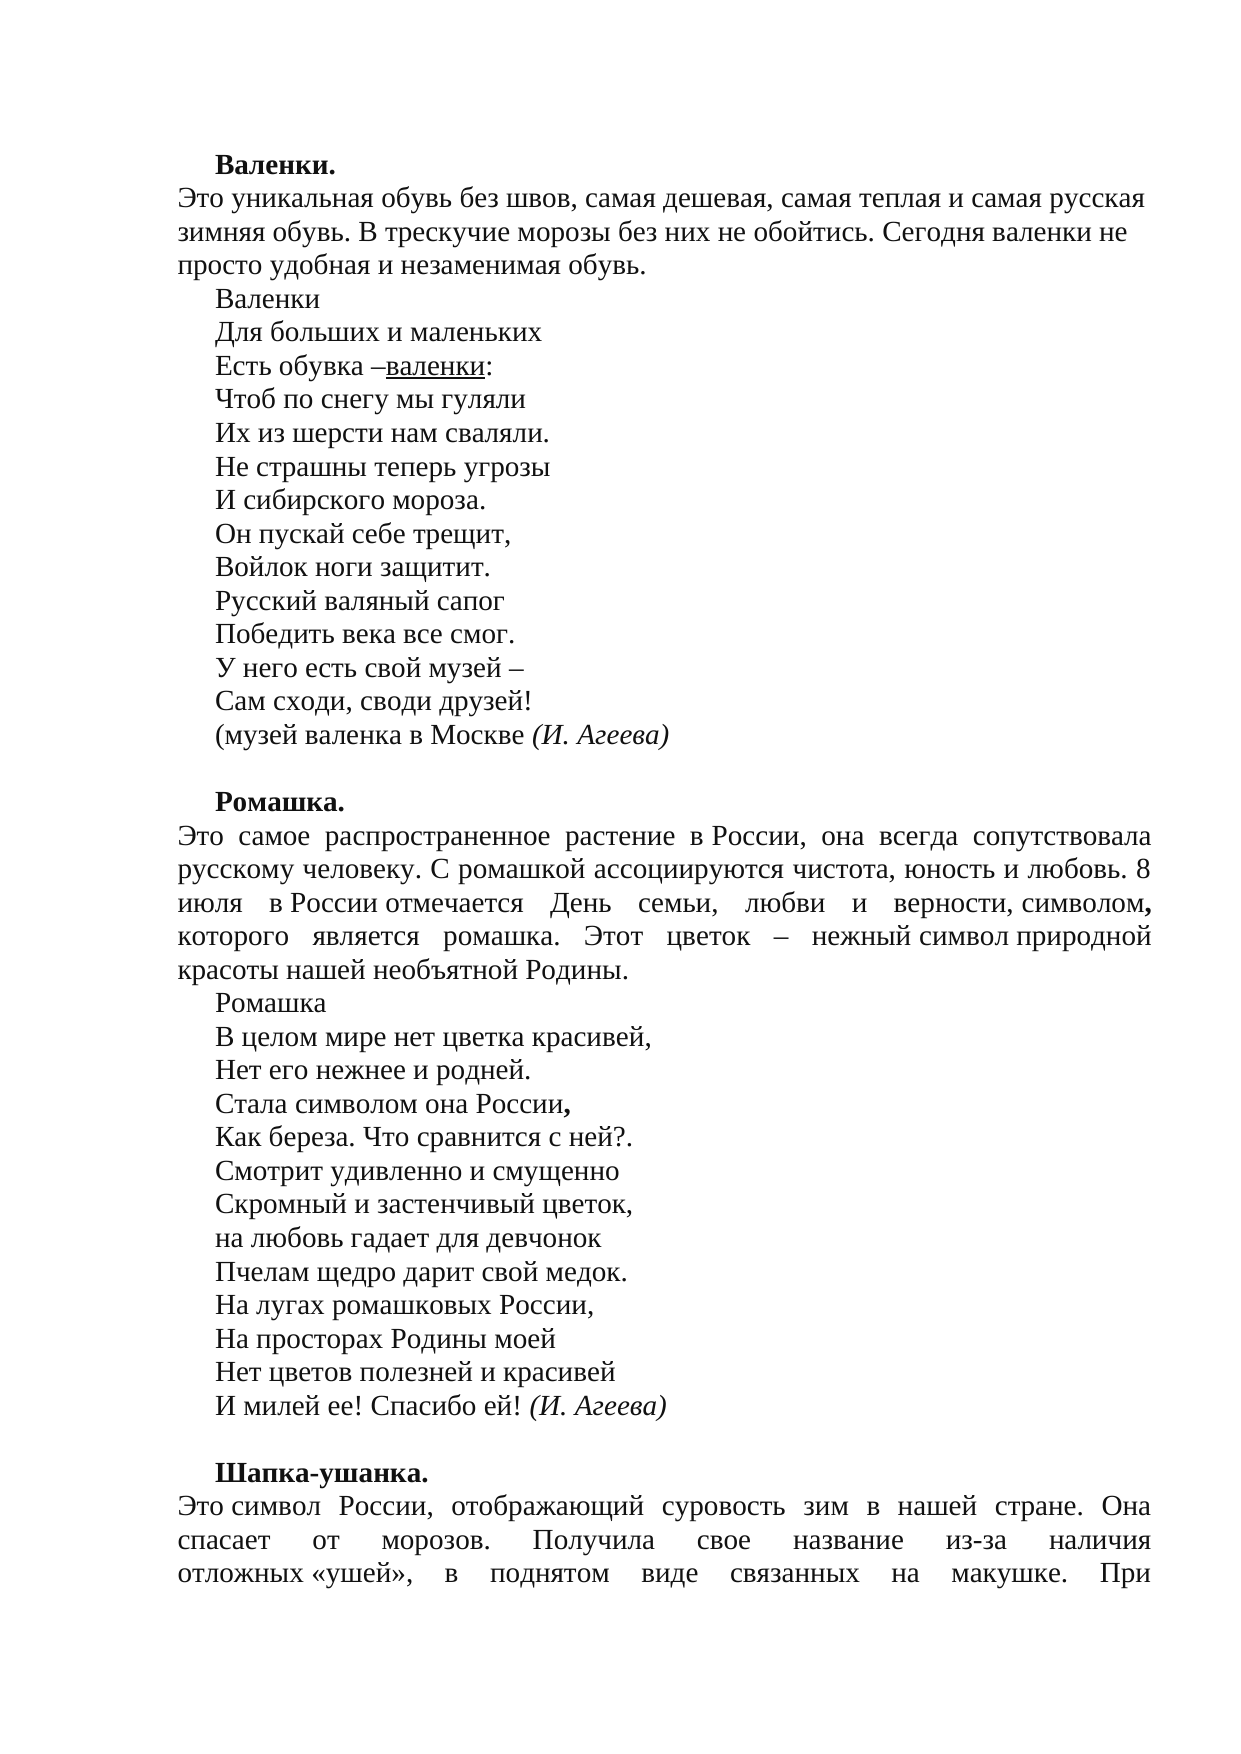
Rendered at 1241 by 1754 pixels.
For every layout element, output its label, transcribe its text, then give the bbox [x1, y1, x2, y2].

text на любовь гадает для девчонок [177, 1220, 1152, 1254]
text И милей ее! Спасибо ей! (И. Агеева) [177, 1388, 1152, 1421]
text Не страшны теперь угрозы [177, 449, 1152, 482]
text На лугах ромашковых России, [177, 1287, 1152, 1321]
text Скромный и застенчивый цветок, [177, 1187, 1152, 1220]
text Есть обувка –валенки: [177, 348, 1152, 382]
text Для больших и маленьких [177, 314, 1152, 348]
text На просторах Родины моей [177, 1321, 1152, 1354]
text Нет его нежнее и родней. [177, 1052, 1152, 1086]
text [177, 1488, 1152, 1589]
text Как береза. Что сравнится с ней?. [177, 1119, 1152, 1153]
text Сам сходи, своди друзей! [177, 683, 1152, 717]
text Ромашка. [177, 784, 1152, 818]
text Пчелам щедро дарит свой медок. [177, 1254, 1152, 1287]
text В целом мире нет цветка красивей, [177, 1019, 1152, 1052]
text И сибирского мороза. [177, 482, 1152, 516]
text (музей валенка в Москве (И. Агеева) [177, 717, 1152, 751]
text Это самое распространенное растение в России, она всегда сопутствовала русскому человеку. С ромашкой ассоциируются чистота, юность и любовь. 8 июля в России отмечается День семьи, любви и верности, символом, которого является ромашка. Этот цветок – нежный символ природной красоты нашей необъятной Родины. [177, 818, 1152, 985]
text Смотрит удивленно и смущенно [177, 1153, 1152, 1187]
text Их из шерсти нам сваляли. [177, 415, 1152, 449]
text У него есть свой музей – [177, 650, 1152, 683]
text Шапка-ушанка. [177, 1455, 1152, 1488]
text Стала символом она России, [177, 1086, 1152, 1119]
text Победить века все смог. [177, 616, 1152, 650]
text Он пускай себе трещит, [177, 516, 1152, 549]
text Ромашка [177, 985, 1152, 1019]
text Валенки [177, 281, 1152, 314]
text Нет цветов полезней и красивей [177, 1354, 1152, 1388]
text Войлок ноги защитит. [177, 549, 1152, 583]
text Это уникальная обувь без швов, самая дешевая, самая теплая и самая русская зимняя обувь. В трескучие морозы без них не обойтись. Сегодня валенки не просто удобная и незаменимая обувь. [177, 180, 1152, 281]
text Русский валяный сапог [177, 583, 1152, 616]
text Чтоб по снегу мы гуляли [177, 382, 1152, 415]
text Валенки. [177, 147, 1152, 180]
